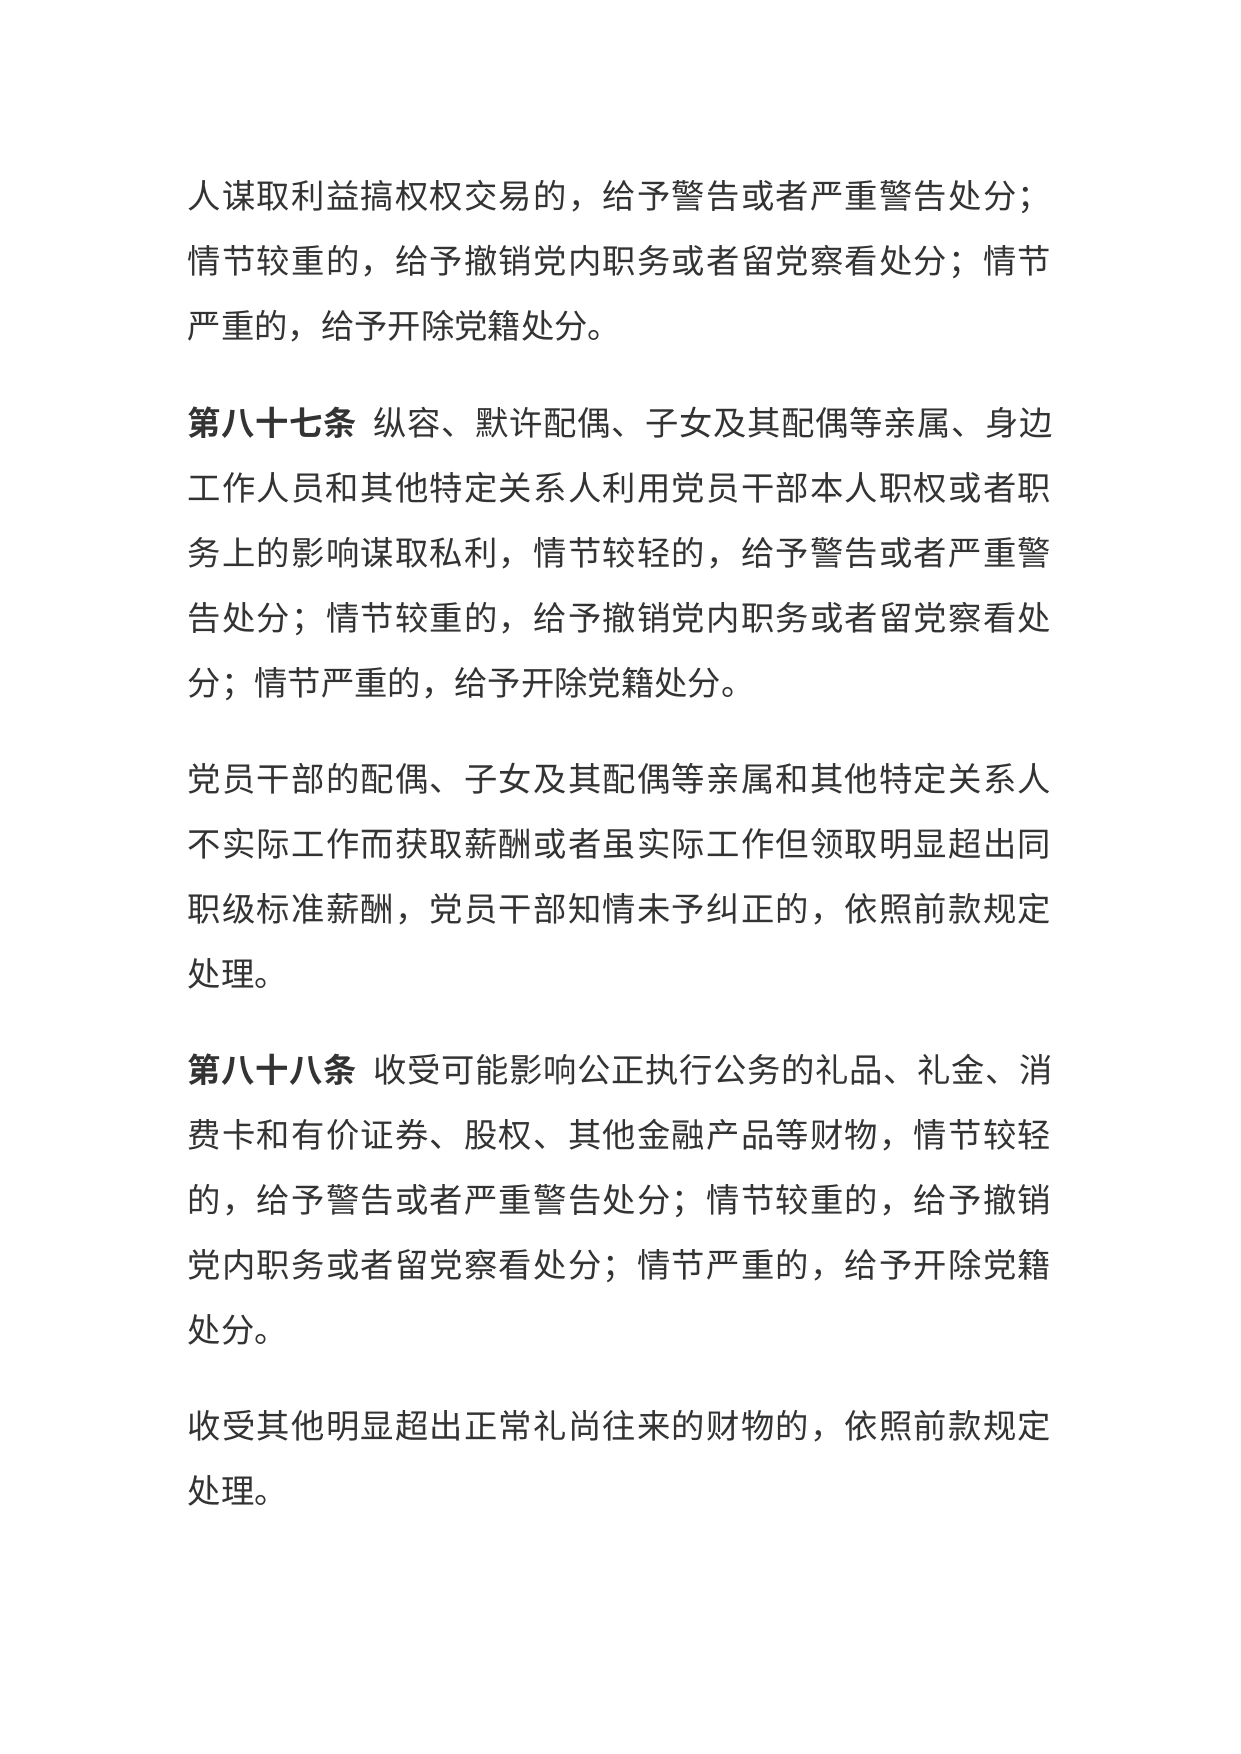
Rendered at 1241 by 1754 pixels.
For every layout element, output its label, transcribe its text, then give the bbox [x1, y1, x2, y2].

text 第八十七条 纵容、默许配偶、子女及其配偶等亲属、身边工作人员和其他特定关系人利用党员干部本人职权或者职务上的影响谋取私利，情节较轻的，给予警告或者严重警告处分；情节较重的，给予撤销党内职务或者留党察看处分；情节严重的，给予开除党籍处分。 [187, 388, 1053, 713]
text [187, 162, 1053, 357]
text 第八十八条 收受可能影响公正执行公务的礼品、礼金、消费卡和有价证券、股权、其他金融产品等财物，情节较轻的，给予警告或者严重警告处分；情节较重的，给予撤销党内职务或者留党察看处分；情节严重的，给予开除党籍处分。 [187, 1035, 1053, 1360]
text 收受其他明显超出正常礼尚往来的财物的，依照前款规定处理。 [187, 1392, 1053, 1522]
text 党员干部的配偶、子女及其配偶等亲属和其他特定关系人不实际工作而获取薪酬或者虽实际工作但领取明显超出同职级标准薪酬，党员干部知情未予纠正的，依照前款规定处理。 [187, 744, 1053, 1004]
